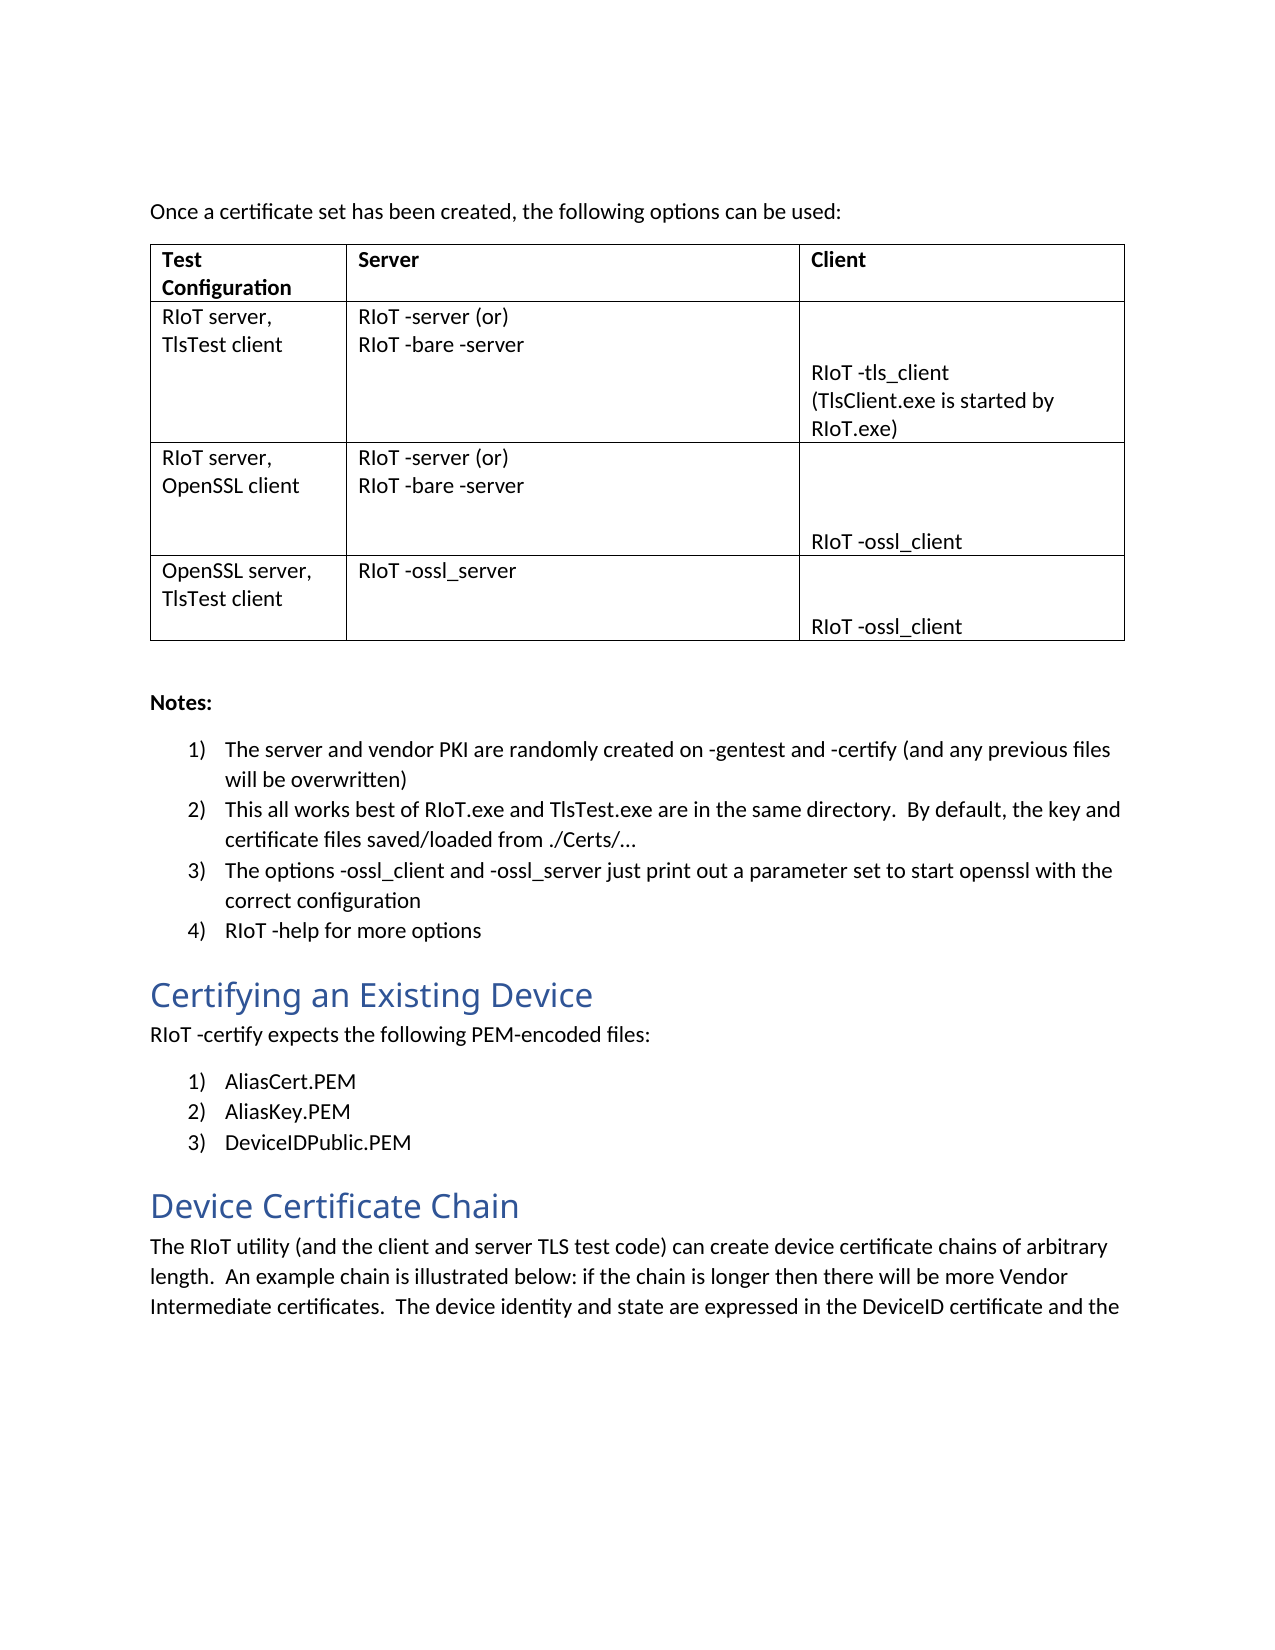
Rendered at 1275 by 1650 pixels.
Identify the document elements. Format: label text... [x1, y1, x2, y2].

table_cell RIoT -tls_client (TlsClient.exe is started by RIoT.exe) [800, 302, 1124, 442]
table_header Server [347, 245, 799, 301]
text RIoT -certify expects the following PEM-encoded files: [150, 1020, 1125, 1048]
list The server and vendor PKI are randomly created on -gentest and -certify (and any previous files will be overwritten) [187, 735, 1125, 793]
table_cell RIoT server, OpenSSL client [151, 443, 346, 555]
text Once a certificate set has been created, the following options can be used: [150, 197, 1125, 225]
table_header Client [800, 245, 1124, 301]
list The options -ossl_client and -ossl_server just print out a parameter set to start openssl with the correct configuration [187, 856, 1125, 914]
list AliasCert.PEM [187, 1067, 1125, 1095]
table_cell RIoT -ossl_client [800, 556, 1124, 640]
table_cell RIoT -ossl_server [347, 556, 799, 640]
table_cell RIoT server, TlsTest client [151, 302, 346, 442]
table_cell RIoT -server (or) RIoT -bare -server [347, 443, 799, 555]
table_header Test Configuration [151, 245, 346, 301]
subtitle Device Certificate Chain [150, 1183, 1125, 1228]
table_cell RIoT -server (or) RIoT -bare -server [347, 302, 799, 442]
subtitle Certifying an Existing Device [150, 971, 1125, 1017]
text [150, 1232, 1125, 1320]
list AliasKey.PEM [187, 1097, 1125, 1126]
list DeviceIDPublic.PEM [187, 1128, 1125, 1156]
text Notes: [150, 688, 1125, 716]
list RIoT -help for more options [187, 916, 1125, 944]
table_cell OpenSSL server, TlsTest client [151, 556, 346, 640]
table_cell RIoT -ossl_client [800, 443, 1124, 555]
list This all works best of RIoT.exe and TlsTest.exe are in the same directory. By default, the key and certificate files saved/loaded from ./Certs/… [187, 795, 1125, 854]
